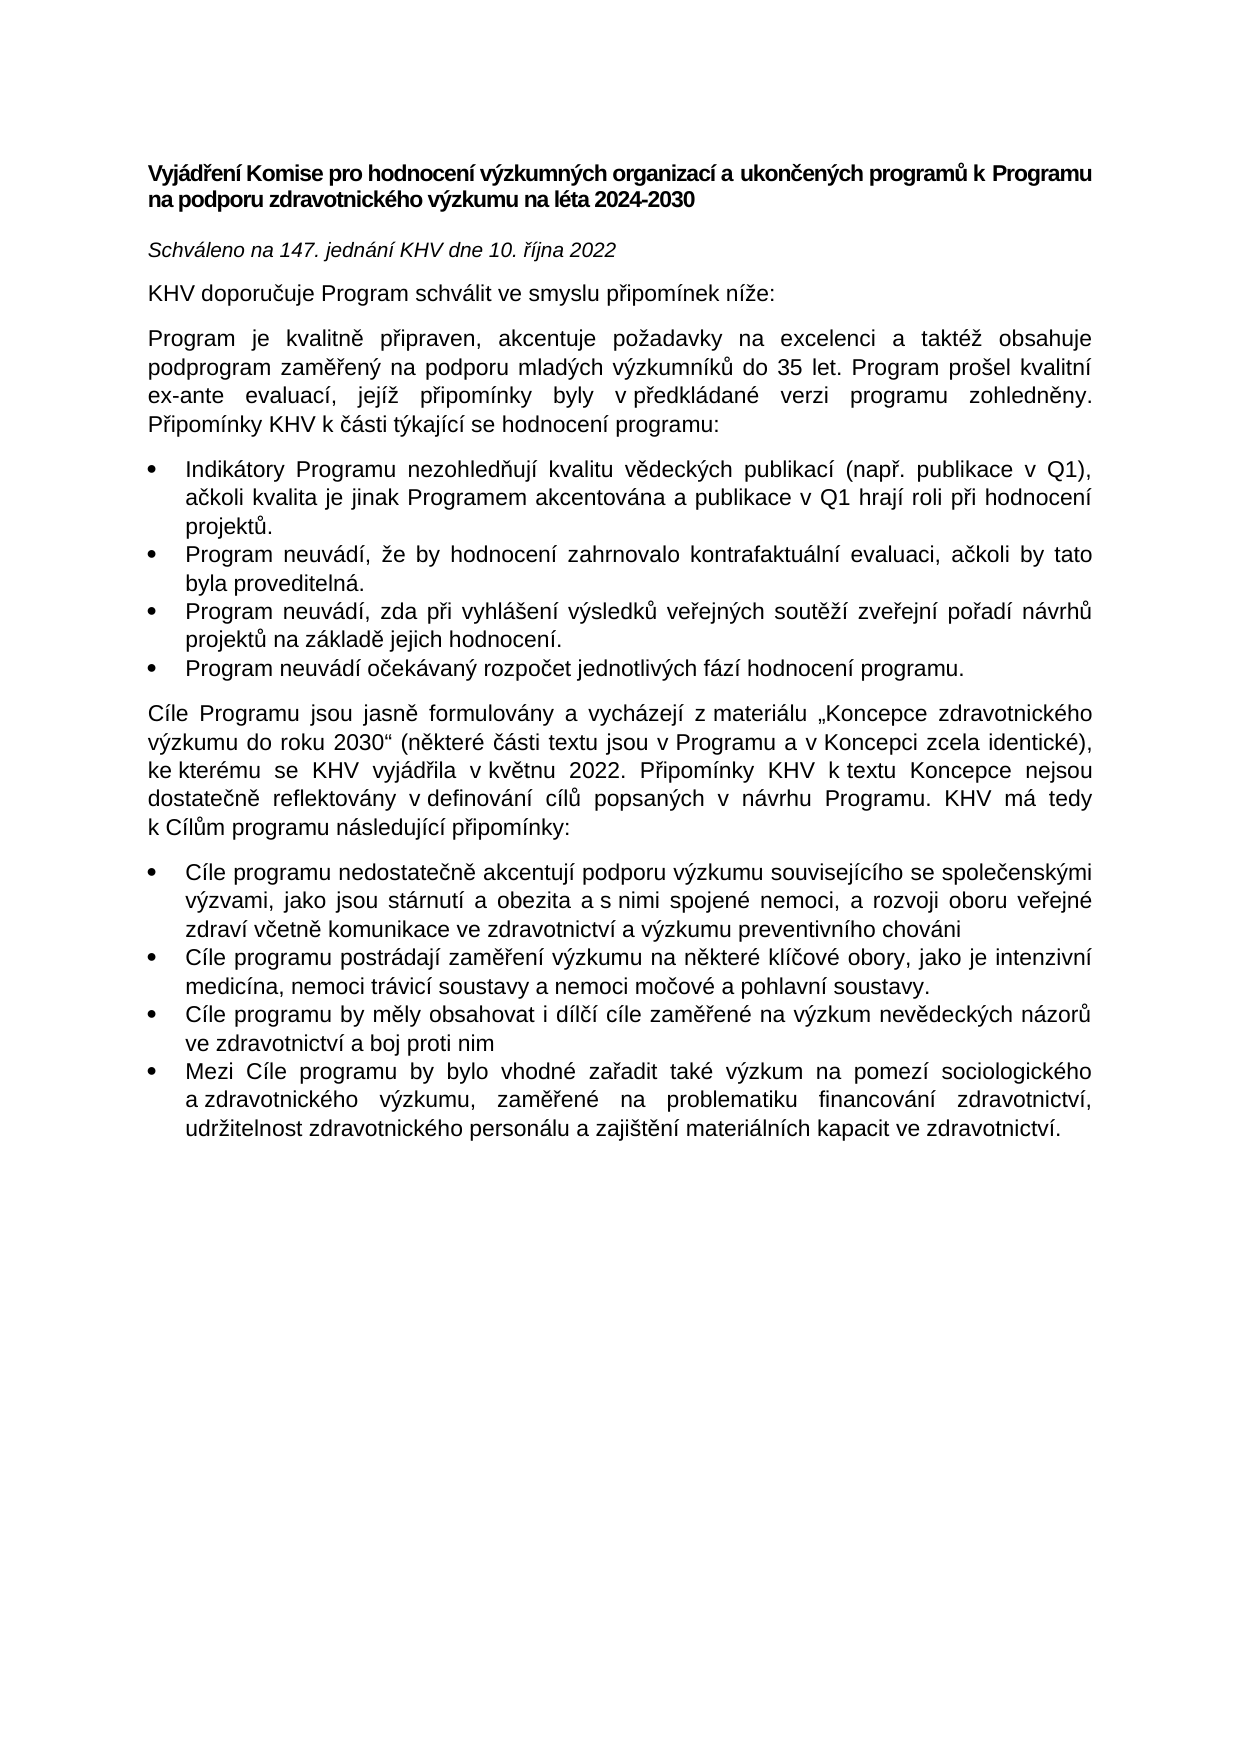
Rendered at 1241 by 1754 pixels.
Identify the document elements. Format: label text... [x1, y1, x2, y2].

text KHV doporučuje Program schválit ve smyslu připomínek níže: [148, 280, 1093, 307]
list Cíle programu by měly obsahovat i dílčí cíle zaměřené na výzkum nevědeckých názorů ve zdravotnictví a boj proti nim [148, 1001, 1093, 1056]
title Vyjádření Komise pro hodnocení výzkumných organizací a ukončených programů k Programu na podporu zdravotnického výzkumu na léta 2024-2030 [148, 160, 1093, 213]
text Program je kvalitně připraven, akcentuje požadavky na excelenci a taktéž obsahuje podprogram zaměřený na podporu mladých výzkumníků do 35 let. Program prošel kvalitní ex-ante evaluací, jejíž připomínky byly v předkládané verzi programu zohledněny. Připomínky KHV k části týkající se hodnocení programu: [148, 325, 1093, 437]
list Program neuvádí, že by hodnocení zahrnovalo kontrafaktuální evaluaci, ačkoli by tato byla proveditelná. [148, 541, 1093, 596]
list Cíle programu postrádají zaměření výzkumu na některé klíčové obory, jako je intenzivní medicína, nemoci trávicí soustavy a nemoci močové a pohlavní soustavy. [148, 944, 1093, 999]
list Cíle programu nedostatečně akcentují podporu výzkumu souvisejícího se společenskými výzvami, jako jsou stárnutí a obezita a s nimi spojené nemoci, a rozvoji oboru veřejné zdraví včetně komunikace ve zdravotnictví a výzkumu preventivního chováni [148, 859, 1093, 942]
text Schváleno na 147. jednání KHV dne 10. října 2022 [148, 238, 1093, 262]
text Cíle Programu jsou jasně formulovány a vycházejí z materiálu „Koncepce zdravotnického výzkumu do roku 2030“ (některé části textu jsou v Programu a v Koncepci zcela identické), ke kterému se KHV vyjádřila v květnu 2022. Připomínky KHV k textu Koncepce nejsou dostatečně reflektovány v definování cílů popsaných v návrhu Programu. KHV má tedy k Cílům programu následující připomínky: [148, 700, 1093, 840]
list Mezi Cíle programu by bylo vhodné zařadit také výzkum na pomezí sociologického a zdravotnického výzkumu, zaměřené na problematiku financování zdravotnictví, udržitelnost zdravotnického personálu a zajištění materiálních kapacit ve zdravotnictví. [148, 1058, 1093, 1141]
list Program neuvádí, zda při vyhlášení výsledků veřejných soutěží zveřejní pořadí návrhů projektů na základě jejich hodnocení. [148, 598, 1093, 653]
list Program neuvádí očekávaný rozpočet jednotlivých fází hodnocení programu. [148, 655, 1093, 681]
list Indikátory Programu nezohledňují kvalitu vědeckých publikací (např. publikace v Q1), ačkoli kvalita je jinak Programem akcentována a publikace v Q1 hrají roli při hodnocení projektů. [148, 456, 1093, 539]
